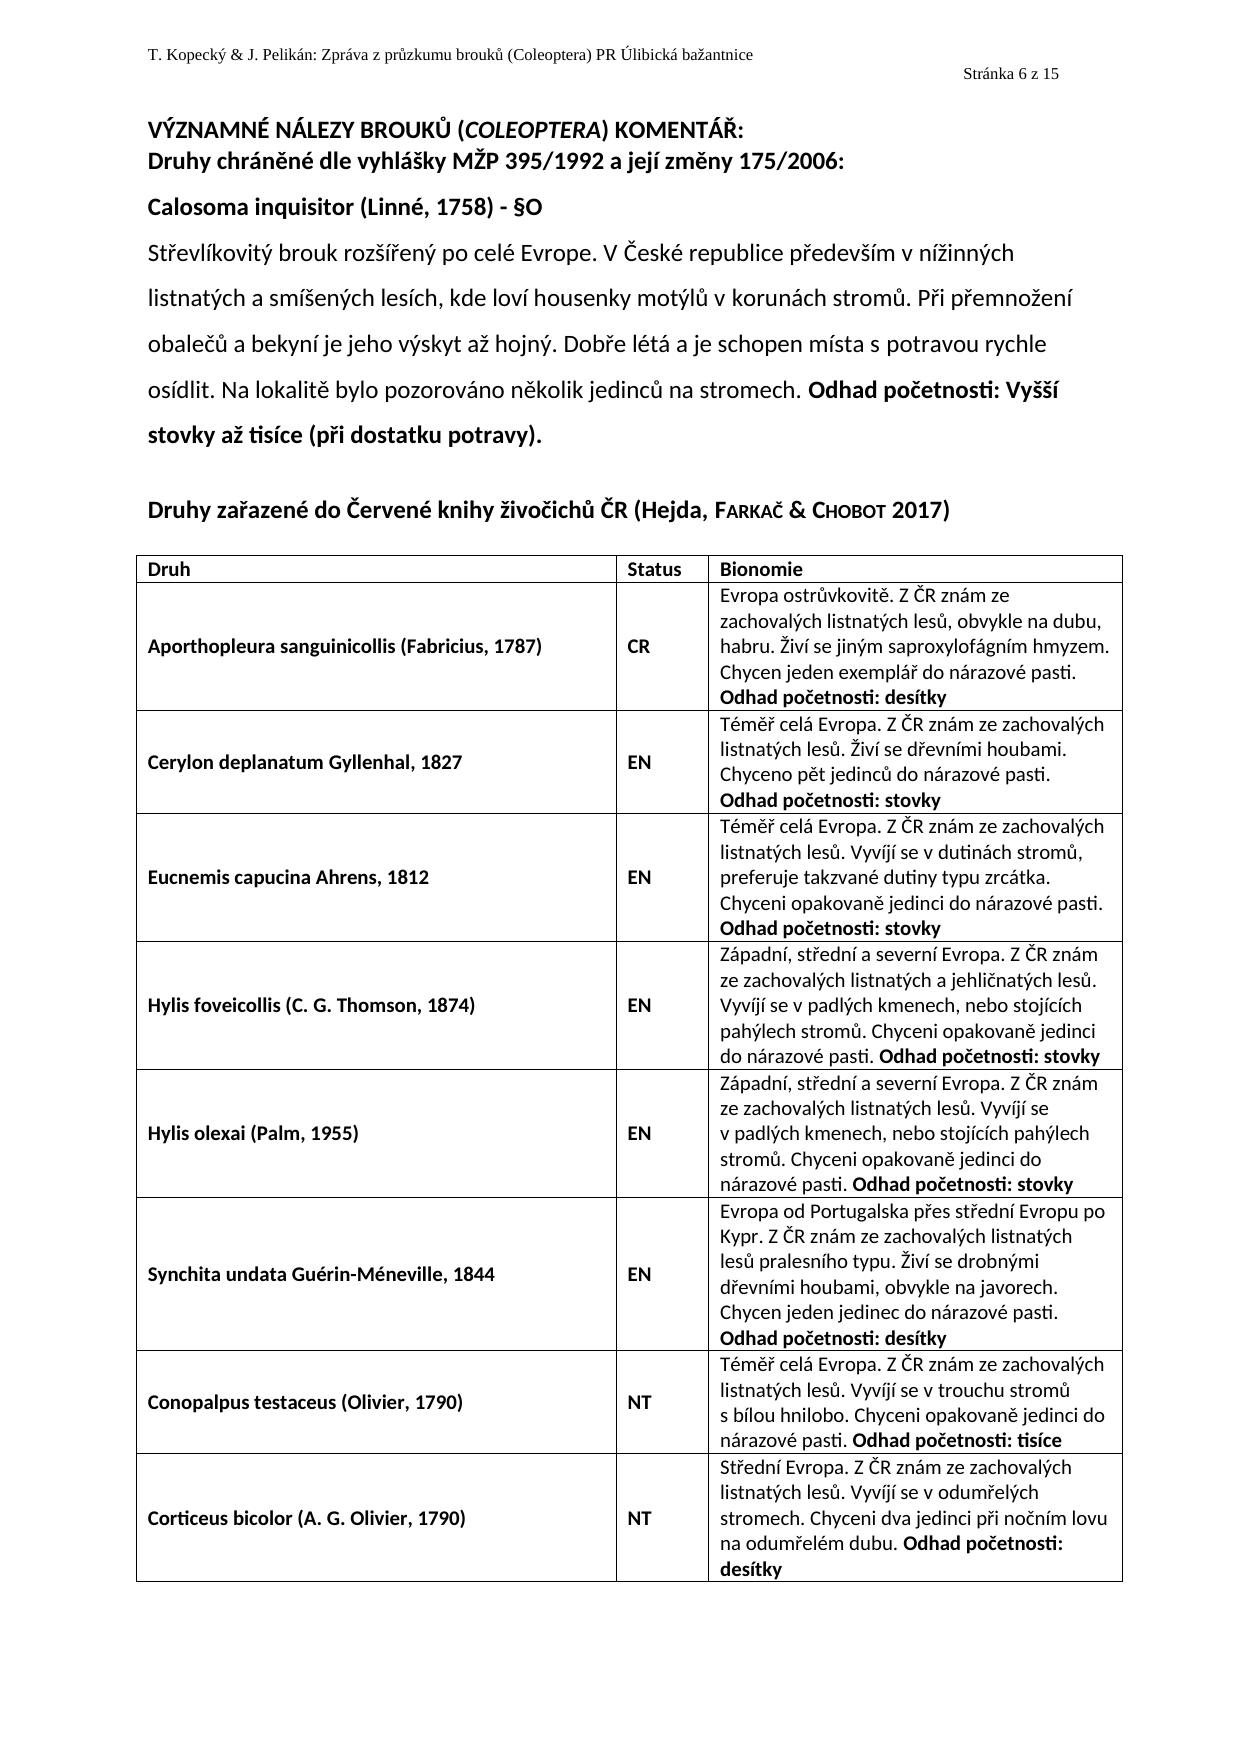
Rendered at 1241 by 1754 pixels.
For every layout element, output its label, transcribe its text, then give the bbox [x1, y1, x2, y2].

text Druhy chráněné dle vyhlášky MŽP 395/1992 a její změny 175/2006: [148, 145, 1092, 176]
table_header Status [617, 556, 708, 582]
table_header Bionomie [709, 556, 1122, 582]
text Střevlíkovitý brouk rozšířený po celé Evrope. V České republice především v nížinných listnatých a smíšených lesích, kde loví housenky motýlů v korunách stromů. Při přemnožení obalečů a bekyní je jeho výskyt až hojný. Dobře létá a je schopen místa s potravou rychle osídlit. Na lokalitě bylo pozorováno několik jedinců na stromech. Odhad početnosti: Vyšší stovky až tisíce (při dostatku potravy). [148, 237, 1092, 450]
table_cell CR [617, 583, 708, 710]
table_header Druh [137, 556, 616, 582]
table_cell Téměř celá Evropa. Z ČR znám ze zachovalých listnatých lesů. Živí se dřevními houbami. Chyceno pět jedinců do nárazové pasti. Odhad početnosti: stovky [709, 711, 1122, 812]
table_cell Téměř celá Evropa. Z ČR znám ze zachovalých listnatých lesů. Vyvíjí se v trouchu stromů s bílou hnilobo. Chyceni opakovaně jedinci do nárazové pasti. Odhad početnosti: tisíce [709, 1351, 1122, 1453]
table_cell EN [617, 1070, 708, 1197]
text Calosoma inquisitor (Linné, 1758) - §O [148, 191, 1092, 221]
table_cell Cerylon deplanatum Gyllenhal, 1827 [137, 711, 616, 812]
table_cell EN [617, 1198, 708, 1350]
table_cell NT [617, 1454, 708, 1581]
table_cell Západní, střední a severní Evropa. Z ČR znám ze zachovalých listnatých lesů. Vyvíjí se v padlých kmenech, nebo stojících pahýlech stromů. Chyceni opakovaně jedinci do nárazové pasti. Odhad početnosti: stovky [709, 1070, 1122, 1197]
table_cell Aporthopleura sanguinicollis (Fabricius, 1787) [137, 583, 616, 710]
table_cell EN [617, 814, 708, 941]
table_cell NT [617, 1351, 708, 1453]
table_cell Hylis olexai (Palm, 1955) [137, 1070, 616, 1197]
table_cell EN [617, 942, 708, 1069]
table_cell Eucnemis capucina Ahrens, 1812 [137, 814, 616, 941]
table_cell Západní, střední a severní Evropa. Z ČR znám ze zachovalých listnatých a jehličnatých lesů. Vyvíjí se v padlých kmenech, nebo stojících pahýlech stromů. Chyceni opakovaně jedinci do nárazové pasti. Odhad početnosti: stovky [709, 942, 1122, 1069]
table_cell Evropa od Portugalska přes střední Evropu po Kypr. Z ČR znám ze zachovalých listnatých lesů pralesního typu. Živí se drobnými dřevními houbami, obvykle na javorech. Chycen jeden jedinec do nárazové pasti. Odhad početnosti: desítky [709, 1198, 1122, 1350]
table_cell EN [617, 711, 708, 812]
table_cell Téměř celá Evropa. Z ČR znám ze zachovalých listnatých lesů. Vyvíjí se v dutinách stromů, preferuje takzvané dutiny typu zrcátka. Chyceni opakovaně jedinci do nárazové pasti. Odhad početnosti: stovky [709, 814, 1122, 941]
text Významné nálezy brouků (ColeopterA) komentář: [148, 115, 1092, 145]
text Druhy zařazené do Červené knihy živočichů ČR (Hejda, Farkač & Chobot 2017) [148, 494, 1092, 524]
table_cell Hylis foveicollis (C. G. Thomson, 1874) [137, 942, 616, 1069]
table_cell Synchita undata Guérin-Méneville, 1844 [137, 1198, 616, 1350]
table_cell Střední Evropa. Z ČR znám ze zachovalých listnatých lesů. Vyvíjí se v odumřelých stromech. Chyceni dva jedinci při nočním lovu na odumřelém dubu. Odhad početnosti: desítky [709, 1454, 1122, 1581]
table_cell Conopalpus testaceus (Olivier, 1790) [137, 1351, 616, 1453]
table_cell Evropa ostrůvkovitě. Z ČR znám ze zachovalých listnatých lesů, obvykle na dubu, habru. Živí se jiným saproxylofágním hmyzem. Chycen jeden exemplář do nárazové pasti. Odhad početnosti: desítky [709, 583, 1122, 710]
table_cell Corticeus bicolor (A. G. Olivier, 1790) [137, 1454, 616, 1581]
